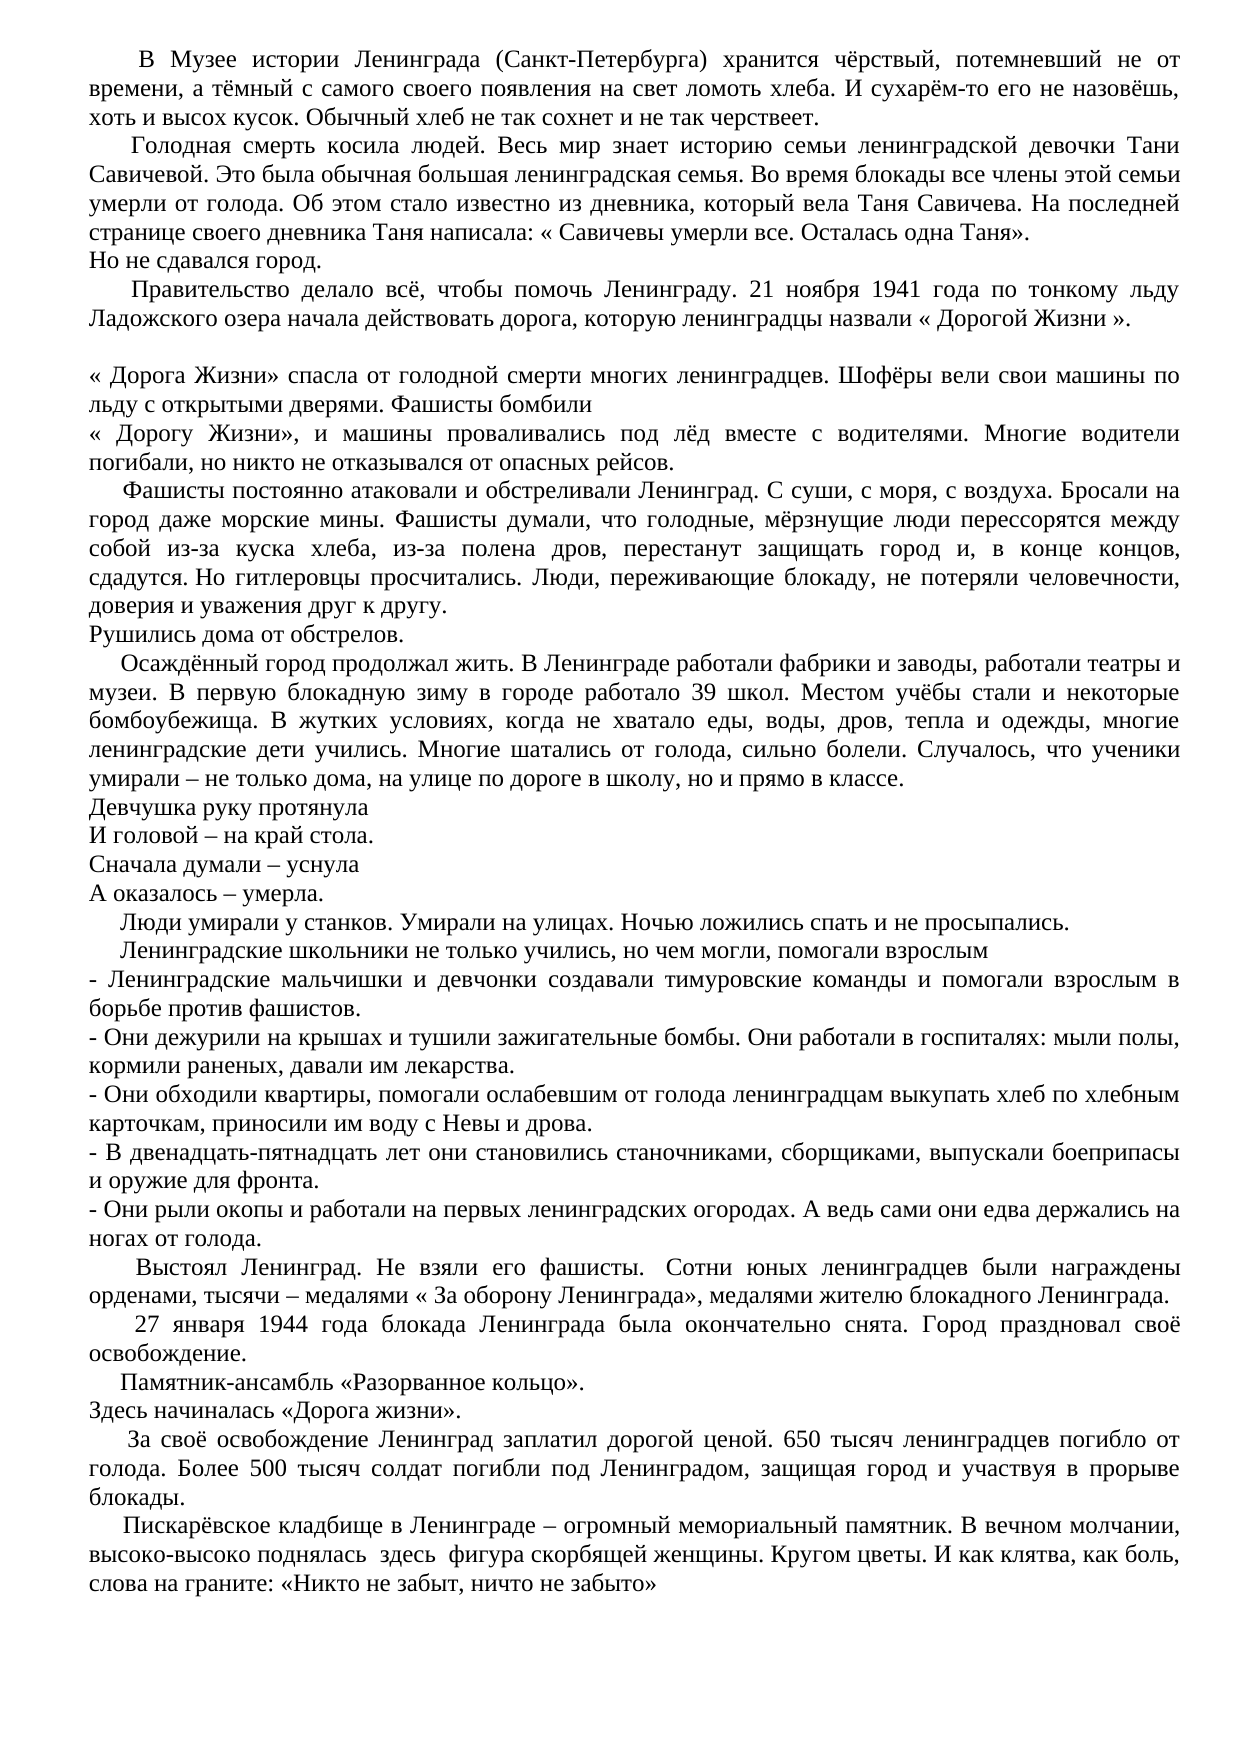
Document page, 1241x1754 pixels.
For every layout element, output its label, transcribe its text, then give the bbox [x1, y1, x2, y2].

text А оказалось – умерла. [89, 878, 1181, 907]
text Голодная смерть косила людей. Весь мир знает историю семьи ленинградской девочки Тани Савичевой. Это была обычная большая ленинградская семья. Во время блокады все члены этой семьи умерли от голода. Об этом стало известно из дневника, который вела Таня Савичева. На последней странице своего дневника Таня написала: « Савичевы умерли все. Осталась одна Таня». [89, 131, 1181, 246]
text Но не сдавался город. [89, 246, 1181, 274]
text - Ленинградские мальчишки и девчонки создавали тимуровские команды и помогали взрослым в борьбе против фашистов. [89, 964, 1181, 1022]
text Ленинградские школьники не только учились, но чем могли, помогали взрослым [89, 936, 1181, 964]
text - Они дежурили на крышах и тушили зажигательные бомбы. Они работали в госпиталях: мыли полы, кормили раненых, давали им лекарства. [89, 1022, 1181, 1079]
text Правительство делало всё, чтобы помочь Ленинграду. 21 ноября 1941 года по тонкому льду Ладожского озера начала действовать дорога, которую ленинградцы назвали « Дорогой Жизни ». [89, 274, 1181, 332]
text Рушились дома от обстрелов. [89, 619, 1181, 648]
text Здесь начиналась «Дорога жизни». [89, 1396, 1181, 1424]
text За своё освобождение Ленинград заплатил дорогой ценой. 650 тысяч ленинградцев погибло от голода. Более 500 тысяч солдат погибли под Ленинградом, защищая город и участвуя в прорыве блокады. [89, 1424, 1181, 1511]
text Сначала думали – уснула [89, 849, 1181, 878]
text И головой – на край стола. [89, 821, 1181, 849]
text Выстоял Ленинград. Не взяли его фашисты. Сотни юных ленинградцев были награждены орденами, тысячи – медалями « За оборону Ленинграда», медалями жителю блокадного Ленинграда. [89, 1252, 1181, 1309]
text Осаждённый город продолжал жить. В Ленинграде работали фабрики и заводы, работали театры и музеи. В первую блокадную зиму в городе работало 39 школ. Местом учёбы стали и некоторые бомбоубежища. В жутких условиях, когда не хватало еды, воды, дров, тепла и одежды, многие ленинградские дети учились. Многие шатались от голода, сильно болели. Случалось, что ученики умирали – не только дома, на улице по дороге в школу, но и прямо в классе. [89, 648, 1181, 792]
text Люди умирали у станков. Умирали на улицах. Ночью ложились спать и не просыпались. [89, 907, 1181, 936]
text - В двенадцать-пятнадцать лет они становились станочниками, сборщиками, выпускали боеприпасы и оружие для фронта. [89, 1137, 1181, 1194]
text « Дорога Жизни» спасла от голодной смерти многих ленинградцев. Шофёры вели свои машины по льду с открытыми дверями. Фашисты бомбили [89, 361, 1181, 418]
text - Они обходили квартиры, помогали ослабевшим от голода ленинградцам выкупать хлеб по хлебным карточкам, приносили им воду с Невы и дрова. [89, 1079, 1181, 1137]
text В Музее истории Ленинграда (Санкт-Петербурга) хранится чёрствый, потемневший не от времени, а тёмный с самого своего появления на свет ломоть хлеба. И сухарём-то его не назовёшь, хоть и высох кусок. Обычный хлеб не так сохнет и не так черствеет. [89, 44, 1181, 131]
text - Они рыли окопы и работали на первых ленинградских огородах. А ведь сами они едва держались на ногах от голода. [89, 1194, 1181, 1252]
text Девчушка руку протянула [89, 792, 1181, 821]
text 27 января 1944 года блокада Ленинграда была окончательно снята. Город праздновал своё освобождение. [89, 1309, 1181, 1367]
text Памятник-ансамбль «Разорванное кольцо». [89, 1367, 1181, 1396]
text « Дорогу Жизни», и машины проваливались под лёд вместе с водителями. Многие водители погибали, но никто не отказывался от опасных рейсов. [89, 418, 1181, 476]
text Фашисты постоянно атаковали и обстреливали Ленинград. С суши, с моря, с воздуха. Бросали на город даже морские мины. Фашисты думали, что голодные, мёрзнущие люди перессорятся между собой из-за куска хлеба, из-за полена дров, перестанут защищать город и, в конце концов, сдадутся. Но гитлеровцы просчитались. Люди, переживающие блокаду, не потеряли человечности, доверия и уважения друг к другу. [89, 476, 1181, 619]
text Пискарёвское кладбище в Ленинграде – огромный мемориальный памятник. В вечном молчании, высоко-высоко поднялась здесь фигура скорбящей женщины. Кругом цветы. И как клятва, как боль, слова на граните: «Никто не забыт, ничто не забыто» [89, 1511, 1181, 1597]
